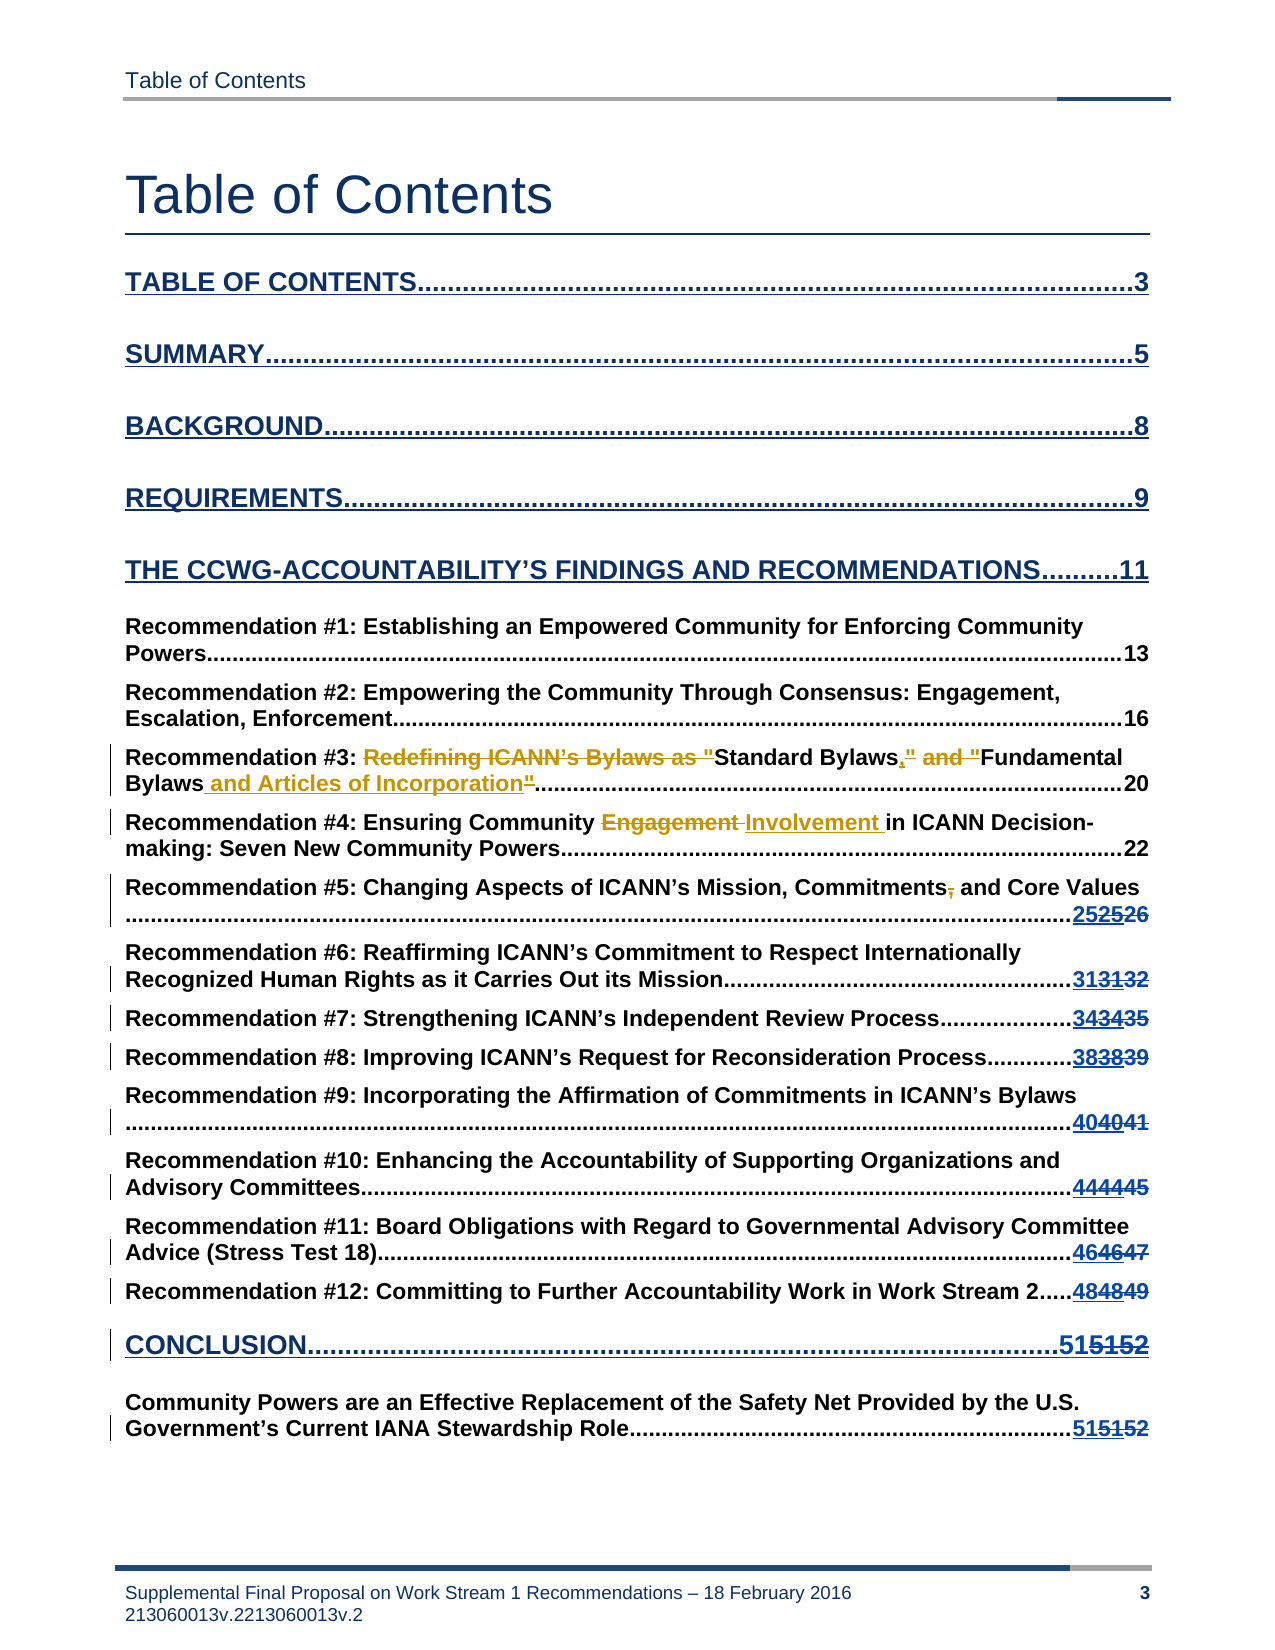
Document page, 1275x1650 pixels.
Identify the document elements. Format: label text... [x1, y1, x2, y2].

title Table of Contents [125, 162, 1150, 233]
